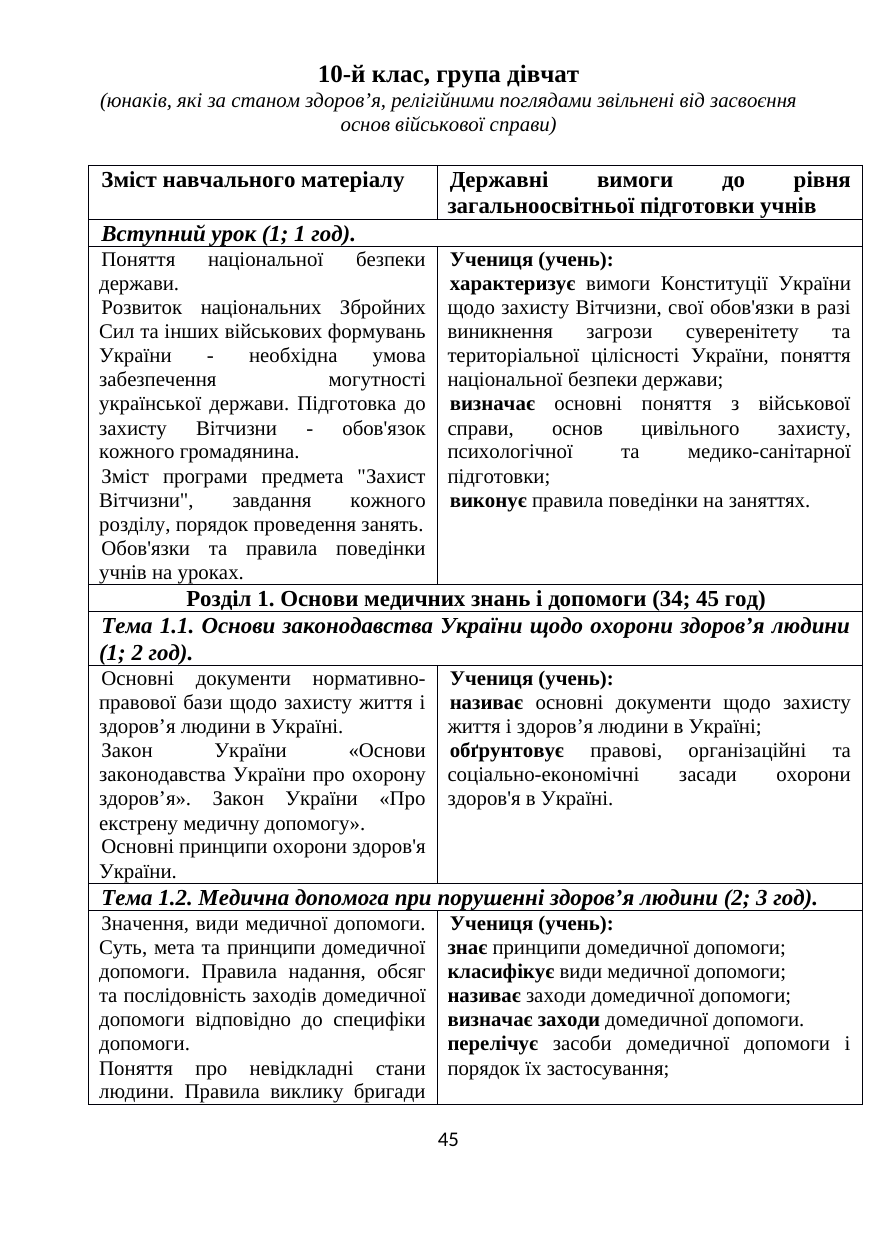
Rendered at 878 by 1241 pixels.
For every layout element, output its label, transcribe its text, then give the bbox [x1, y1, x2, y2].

table_header Зміст навчального матеріалу [89, 166, 437, 218]
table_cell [89, 911, 437, 1103]
table_header Державні вимоги до рівня загальноосвітньої підготовки учнів [438, 166, 862, 218]
table_cell Учениця (учень): характеризує вимоги Конституції України щодо захисту Вітчизни, свої обов'язки в разі виникнення загрози суверенітету та територіальної цілісності України, поняття національної безпеки держави; визначає основні поняття з військової справи, основ цивільного захисту, психологічної та медико-санітарної підготовки; виконує правила поведінки на заняттях. [438, 247, 862, 584]
text (юнаків, які за станом здоров’я, релігійними поглядами звільнені від засвоєння основ військової справи) [89, 88, 808, 136]
text 10-й клас, група дівчат [89, 59, 808, 88]
table_cell Учениця (учень): називає основні документи щодо захисту життя і здоров’я людини в Україні; обґрунтовує правові, організаційні та соціально-економічні засади охорони здоров'я в Україні. [438, 666, 862, 883]
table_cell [438, 911, 862, 1103]
table_cell Тема 1.2. Медична допомога при порушенні здоров’я людини (2; 3 год). [89, 884, 862, 910]
table_cell Тема 1.1. Основи законодавства України щодо охорони здоров’я людини (1; 2 год). [89, 612, 862, 665]
table_cell Розділ 1. Основи медичних знань і допомоги (34; 45 год) [89, 585, 862, 611]
table_cell Вступний урок (1; 1 год). [89, 220, 862, 246]
table_cell Основні документи нормативно-правової бази щодо захисту життя і здоров’я людини в Україні. Закон України «Основи законодавства України про охорону здоров’я». Закон України «Про екстрену медичну допомогу». Основні принципи охорони здоров'я України. [89, 666, 437, 883]
table_cell Поняття національної безпеки держави. Розвиток національних Збройних Сил та інших військових формувань України - необхідна умова забезпечення могутності української держави. Підготовка до захисту Вітчизни - обов'язок кожного громадянина. Зміст програми предмета "Захист Вітчизни", завдання кожного розділу, порядок проведення занять. Обов'язки та правила поведінки учнів на уроках. [89, 247, 437, 584]
